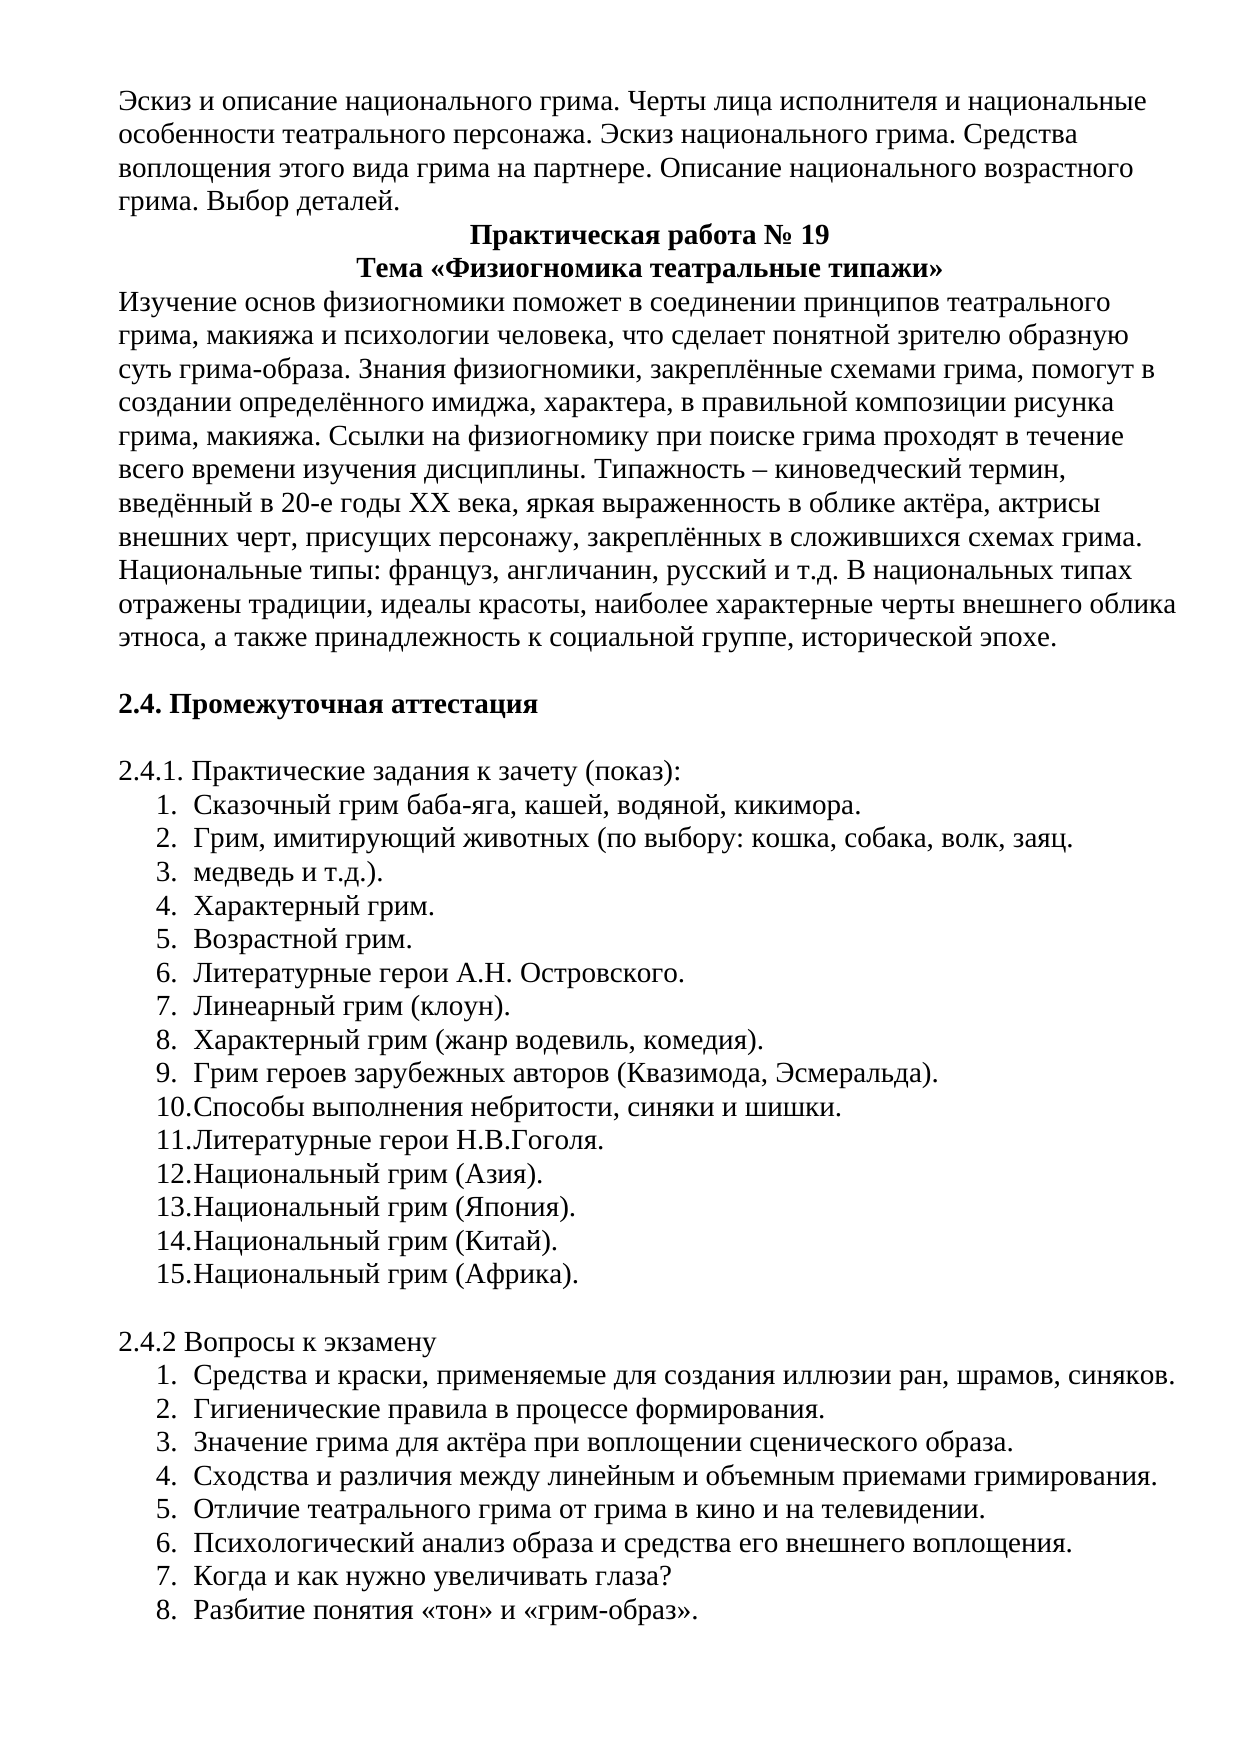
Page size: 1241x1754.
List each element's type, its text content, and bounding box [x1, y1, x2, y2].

list Грим, имитирующий животных (по выбору: кошка, собака, волк, заяц. [156, 821, 1181, 854]
list Национальный грим (Китай). [156, 1223, 1181, 1257]
list Сходства и различия между линейным и объемным приемами гримирования. [156, 1458, 1181, 1491]
text Эскиз и описание национального грима. Черты лица исполнителя и национальные особенности театрального персонажа. Эскиз национального грима. Средства воплощения этого вида грима на партнере. Описание национального возрастного грима. Выбор деталей. [118, 83, 1181, 217]
text Тема «Физиогномика театральные типажи» [118, 250, 1181, 284]
list Национальный грим (Африка). [156, 1257, 1181, 1290]
list Литературные герои Н.В.Гоголя. [156, 1122, 1181, 1156]
list Возрастной грим. [156, 921, 1181, 955]
list Гигиенические правила в процессе формирования. [156, 1391, 1181, 1424]
list Отличие театрального грима от грима в кино и на телевидении. [156, 1491, 1181, 1525]
list Характерный грим (жанр водевиль, комедия). [156, 1022, 1181, 1055]
list Способы выполнения небритости, синяки и шишки. [156, 1089, 1181, 1122]
list Когда и как нужно увеличивать глаза? [156, 1558, 1181, 1592]
text 2.4. Промежуточная аттестация [118, 686, 1181, 720]
list Характерный грим. [156, 888, 1181, 921]
list Линеарный грим (клоун). [156, 988, 1181, 1022]
list медведь и т.д.). [156, 854, 1181, 888]
list Национальный грим (Япония). [156, 1189, 1181, 1223]
list Психологический анализ образа и средства его внешнего воплощения. [156, 1525, 1181, 1558]
list Средства и краски, применяемые для создания иллюзии ран, шрамов, синяков. [156, 1357, 1181, 1391]
list Значение грима для актёра при воплощении сценического образа. [156, 1424, 1181, 1458]
list Разбитие понятия «тон» и «грим-образ». [156, 1592, 1181, 1626]
list Сказочный грим баба-яга, кашей, водяной, кикимора. [156, 787, 1181, 821]
text Практическая работа № 19 [118, 217, 1181, 250]
list Грим героев зарубежных авторов (Квазимода, Эсмеральда). [156, 1055, 1181, 1089]
text Изучение основ физиогномики поможет в соединении принципов театрального грима, макияжа и психологии человека, что сделает понятной зрителю образную суть грима-образа. Знания физиогномики, закреплённые схемами грима, помогут в создании определённого имиджа, характера, в правильной композиции рисунка грима, макияжа. Ссылки на физиогномику при поиске грима проходят в течение всего времени изучения дисциплины. Типажность – киноведческий термин, введённый в 20-е годы ХХ века, яркая выраженность в облике актёра, актрисы внешних черт, присущих персонажу, закреплённых в сложившихся схемах грима. Национальные типы: француз, англичанин, русский и т.д. В национальных типах отражены традиции, идеалы красоты, наиболее характерные черты внешнего облика этноса, а также принадлежность к социальной группе, исторической эпохе. [118, 284, 1181, 653]
text 2.4.2 Вопросы к экзамену [118, 1324, 1181, 1357]
text 2.4.1. Практические задания к зачету (показ): [118, 753, 1181, 787]
list Литературные герои А.Н. Островского. [156, 955, 1181, 988]
list Национальный грим (Азия). [156, 1156, 1181, 1189]
